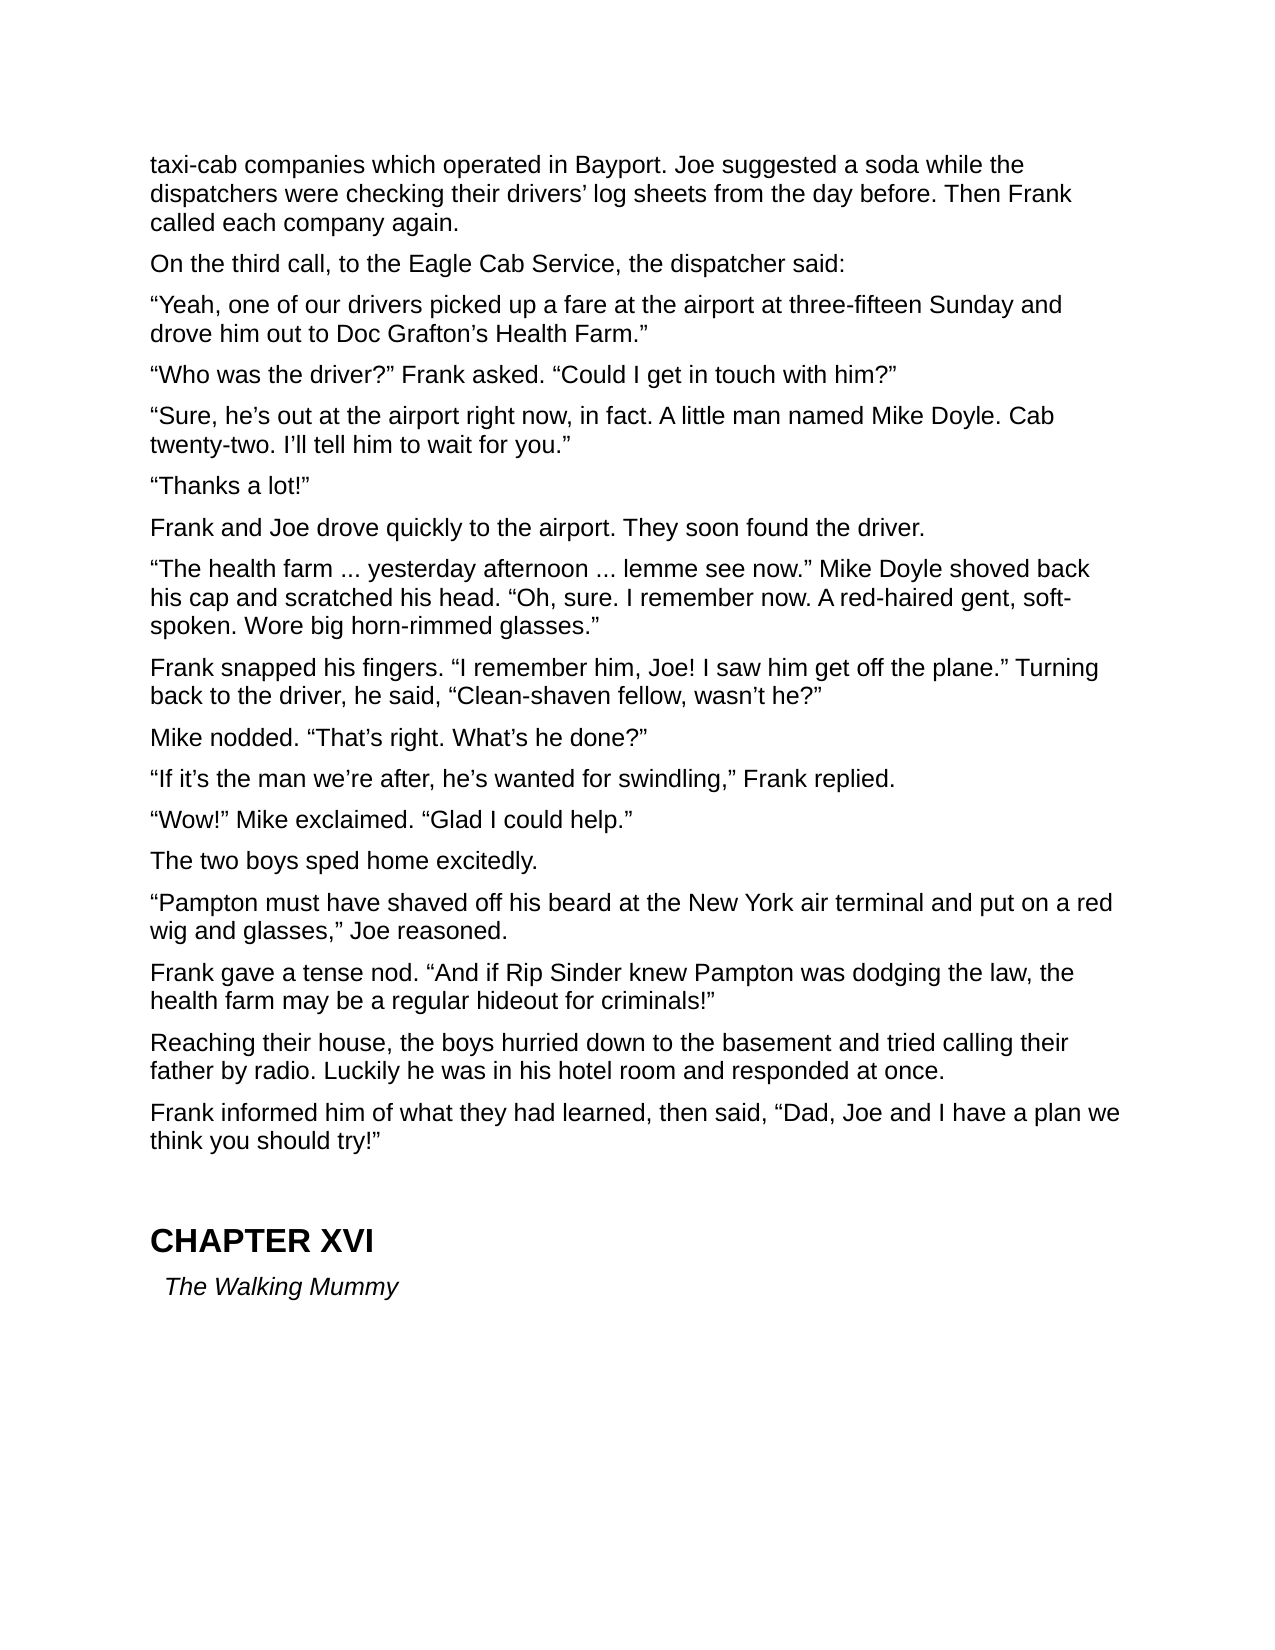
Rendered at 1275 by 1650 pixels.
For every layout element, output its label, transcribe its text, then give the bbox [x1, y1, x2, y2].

text “If it’s the man we’re after, he’s wanted for swindling,” Frank replied. [150, 764, 1125, 792]
text The two boys sped home excitedly. [150, 846, 1125, 875]
text On the third call, to the Eagle Cab Service, the dispatcher said: [150, 249, 1125, 277]
text “The health farm ... yesterday afternoon ... lemme see now.” Mike Doyle shoved back his cap and scratched his head. “Oh, sure. I remember now. A red-haired gent, soft-spoken. Wore big horn-rimmed glasses.” [150, 554, 1125, 640]
text Reaching their house, the boys hurried down to the basement and tried calling their father by radio. Luckily he was in his hotel room and responded at once. [150, 1027, 1125, 1085]
text “Wow!” Mike exclaimed. “Glad I could help.” [150, 805, 1125, 834]
text Frank gave a tense nod. “And if Rip Sinder knew Pampton was dodging the law, the health farm may be a regular hideout for criminals!” [150, 957, 1125, 1015]
text Frank snapped his fingers. “I remember him, Joe! I saw him get off the plane.” Turning back to the driver, he said, “Clean-shaven fellow, wasn’t he?” [150, 652, 1125, 710]
text The Walking Mummy [150, 1272, 1125, 1301]
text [150, 150, 1125, 236]
text “Yeah, one of our drivers picked up a fare at the airport at three-fifteen Sunday and drove him out to Doc Grafton’s Health Farm.” [150, 290, 1125, 347]
text Frank informed him of what they had learned, then said, “Dad, Joe and I have a plan we think you should try!” [150, 1097, 1125, 1155]
text “Thanks a lot!” [150, 471, 1125, 500]
text Frank and Joe drove quickly to the airport. They soon found the driver. [150, 512, 1125, 541]
text “Who was the driver?” Frank asked. “Could I get in touch with him?” [150, 360, 1125, 389]
text “Pampton must have shaved off his beard at the New York air terminal and put on a red wig and glasses,” Joe reasoned. [150, 887, 1125, 945]
subtitle CHAPTER XVI [150, 1221, 1125, 1260]
text Mike nodded. “That’s right. What’s he done?” [150, 722, 1125, 751]
text “Sure, he’s out at the airport right now, in fact. A little man named Mike Doyle. Cab twenty-two. I’ll tell him to wait for you.” [150, 401, 1125, 459]
